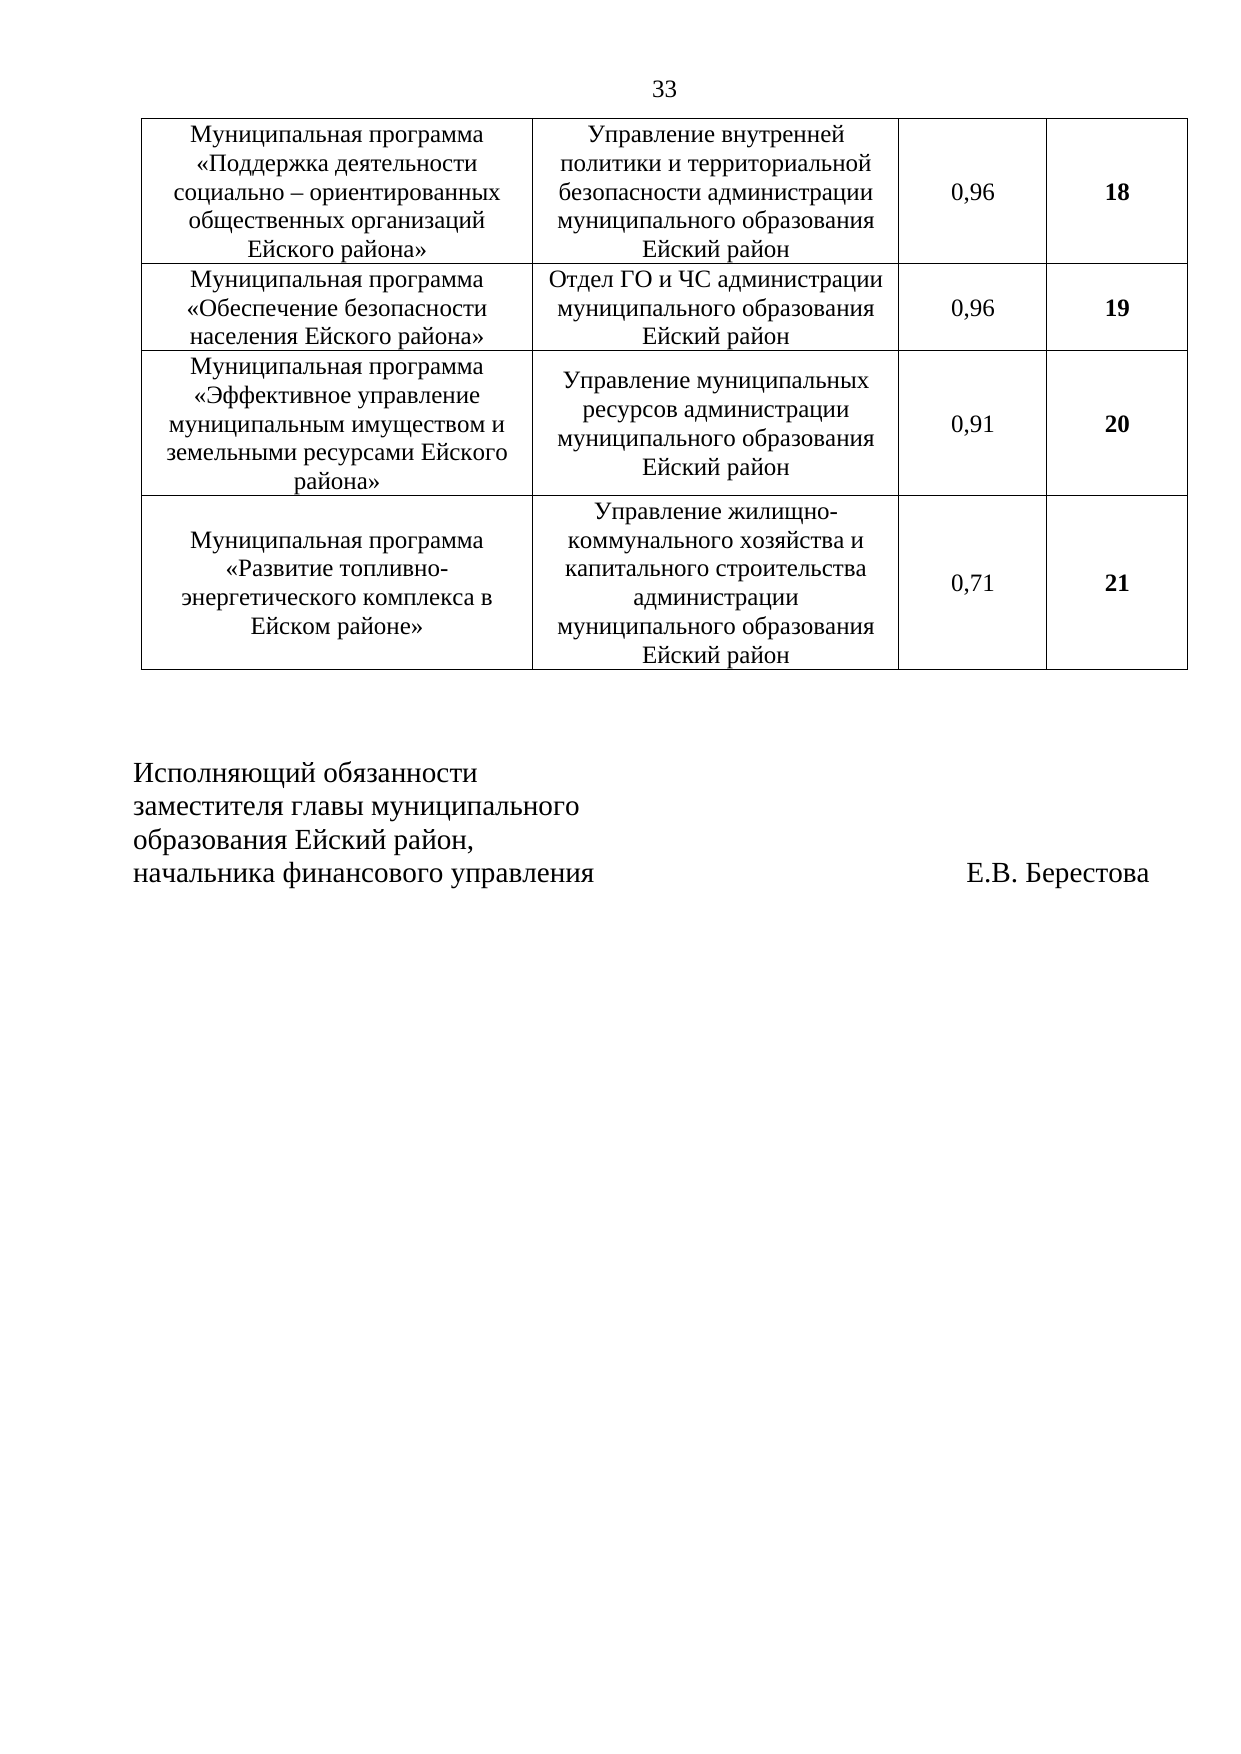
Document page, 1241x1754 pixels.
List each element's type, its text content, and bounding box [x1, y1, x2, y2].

table_cell Муниципальная программа «Поддержка деятельности социально – ориентированных общественных организаций Ейского района» [142, 119, 532, 263]
table_cell Управление внутренней политики и территориальной безопасности администрации муниципального образования Ейский район [533, 119, 898, 263]
table_cell 21 [1047, 496, 1187, 668]
table_cell 20 [1047, 351, 1187, 495]
table_cell 0,96 [899, 119, 1046, 263]
text Исполняющий обязанности [133, 755, 1152, 788]
text начальника финансового управления Е.В. Берестова [133, 855, 1152, 889]
table_cell 0,71 [899, 496, 1046, 668]
table_cell Муниципальная программа «Эффективное управление муниципальным имуществом и земельными ресурсами Ейского района» [142, 351, 532, 495]
table_cell 0,91 [899, 351, 1046, 495]
table_cell 19 [1047, 264, 1187, 350]
table_cell 18 [1047, 119, 1187, 263]
table_cell Муниципальная программа «Развитие топливно-энергетического комплекса в Ейском районе» [142, 496, 532, 668]
table_cell Отдел ГО и ЧС администрации муниципального образования Ейский район [533, 264, 898, 350]
table_cell Управление муниципальных ресурсов администрации муниципального образования Ейский район [533, 351, 898, 495]
table_cell 0,96 [899, 264, 1046, 350]
text заместителя главы муниципального [133, 788, 1152, 822]
text образования Ейский район, [133, 822, 1152, 855]
table_cell Муниципальная программа «Обеспечение безопасности населения Ейского района» [142, 264, 532, 350]
table_cell Управление жилищно-коммунального хозяйства и капитального строительства администрации муниципального образования Ейский район [533, 496, 898, 668]
